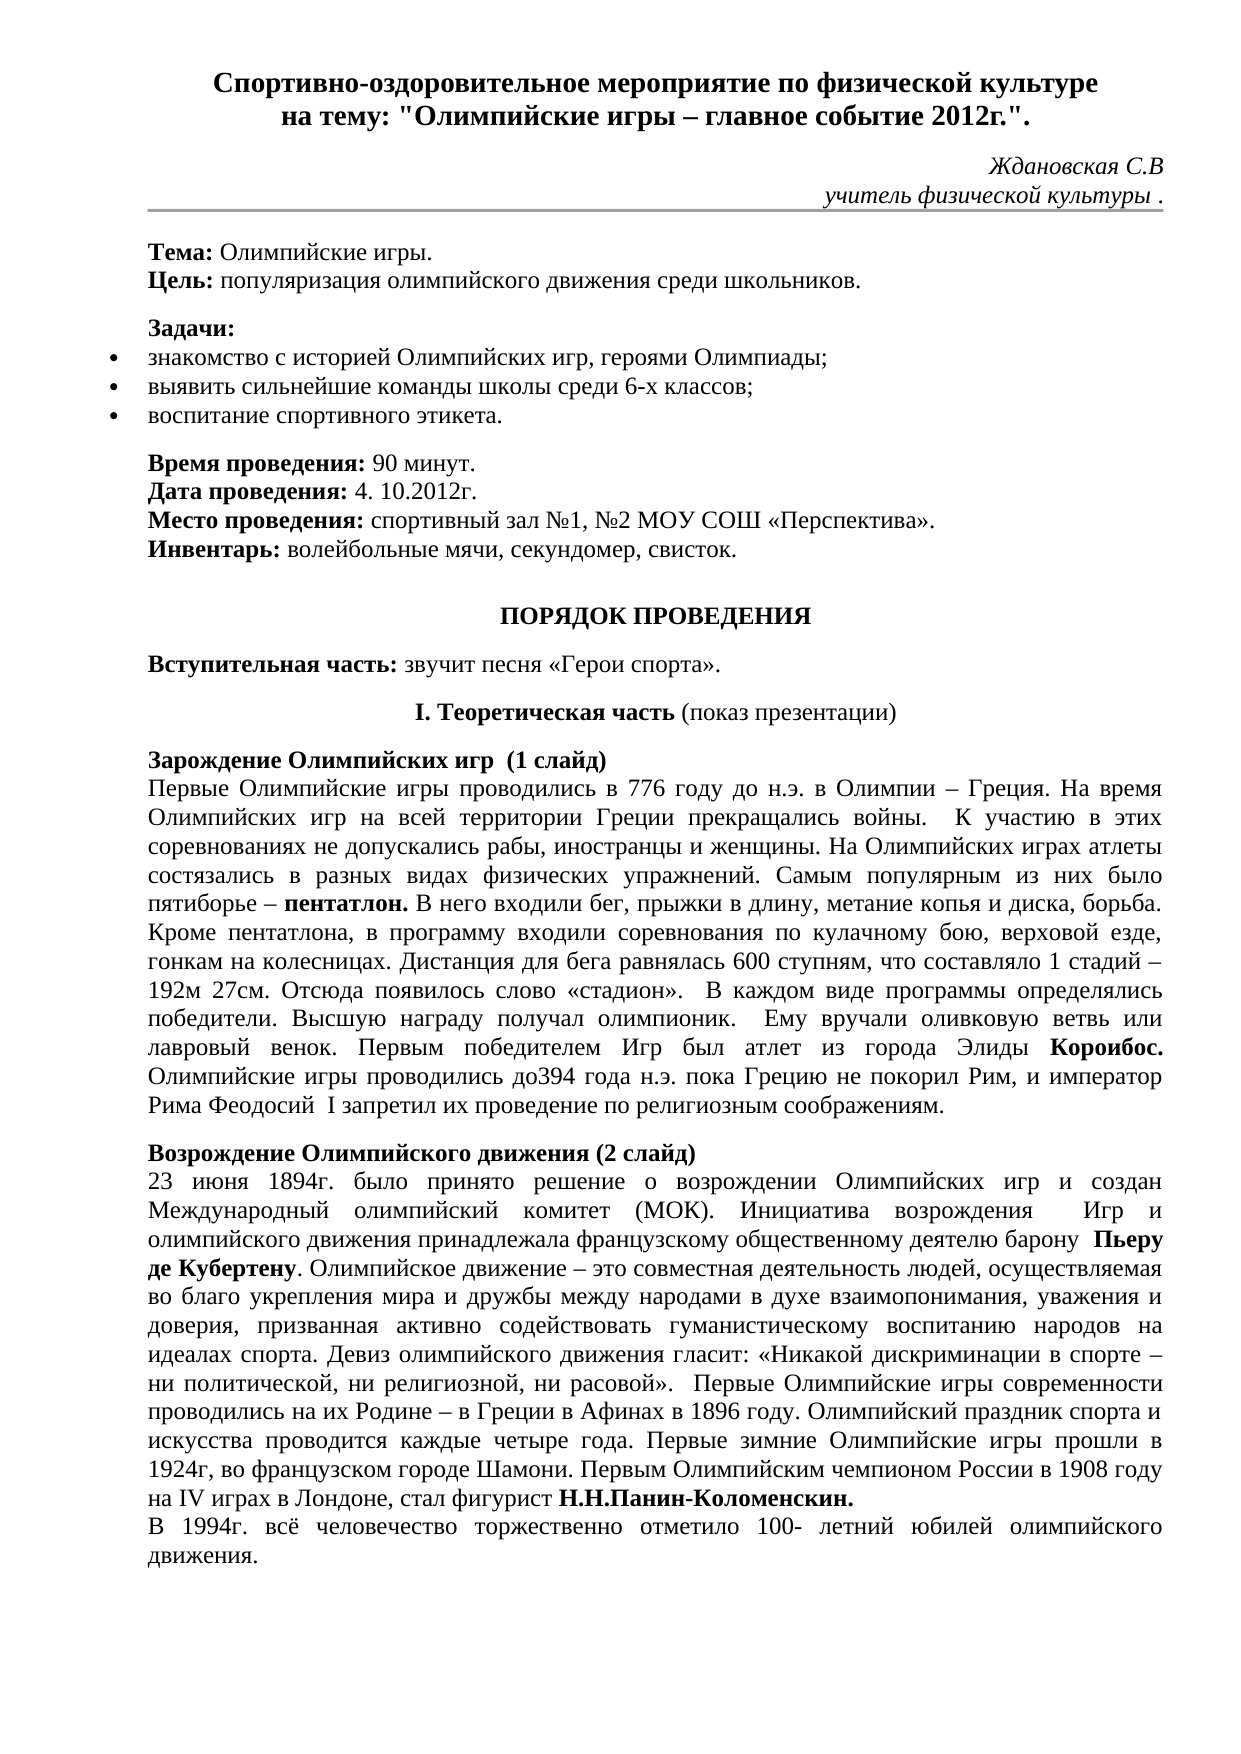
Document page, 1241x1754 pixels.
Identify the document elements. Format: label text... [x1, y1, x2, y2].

text Задачи: [148, 313, 1163, 342]
list выявить сильнейшие команды школы среди 6-х классов; [110, 371, 1163, 400]
text I. Теоретическая часть (показ презентации) [148, 697, 1163, 726]
text Зарождение Олимпийских игр (1 слайд) [148, 745, 1163, 773]
text Тема: Олимпийские игры. [148, 237, 1163, 266]
text учитель физической культуры . [148, 180, 1163, 208]
text Место проведения: спортивный зал №1, №2 МОУ СОШ «Перспектива». [148, 505, 1163, 534]
text Возрождение Олимпийского движения (2 слайд) [148, 1138, 1163, 1166]
text Цель: популяризация олимпийского движения среди школьников. [148, 266, 1163, 294]
text Инвентарь: волейбольные мячи, секундомер, свисток. [148, 534, 1163, 563]
text Ждановская С.В [148, 151, 1163, 180]
list воспитание спортивного этикета. [110, 400, 1163, 428]
text ПОРЯДОК ПРОВЕДЕНИЯ [148, 601, 1163, 630]
text Дата проведения: 4. 10.2012г. [148, 476, 1163, 505]
text Время проведения: 90 минут. [148, 448, 1163, 476]
text на тему: "Олимпийские игры – главное событие 2012г.". [148, 98, 1163, 132]
text Вступительная часть: звучит песня «Герои спорта». [148, 649, 1163, 678]
list знакомство с историей Олимпийских игр, героями Олимпиады; [110, 342, 1163, 371]
text Первые Олимпийские игры проводились в 776 году до н.э. в Олимпии – Греция. На время Олимпийских игр на всей территории Греции прекращались войны. К участию в этих соревнованиях не допускались рабы, иностранцы и женщины. На Олимпийских играх атлеты состязались в разных видах физических упражнений. Самым популярным из них было пятиборье – пентатлон. В него входили бег, прыжки в длину, метание копья и диска, борьба. Кроме пентатлона, в программу входили соревнования по кулачному бою, верховой езде, гонкам на колесницах. Дистанция для бега равнялась 600 ступням, что составляло 1 стадий – 192м 27см. Отсюда появилось слово «стадион». В каждом виде программы определялись победители. Высшую награду получал олимпионик. Ему вручали оливковую ветвь или лавровый венок. Первым победителем Игр был атлет из города Элиды Короибос. Олимпийские игры проводились до394 года н.э. пока Грецию не покорил Рим, и император Рима Феодосий I запретил их проведение по религиозным соображениям. [148, 773, 1163, 1118]
text 23 июня 1894г. было принято решение о возрождении Олимпийских игр и создан Международный олимпийский комитет (МОК). Инициатива возрождения Игр и олимпийского движения принадлежала французскому общественному деятелю барону Пьеру де Кубертену. Олимпийское движение – это совместная деятельность людей, осуществляемая во благо укрепления мира и дружбы между народами в духе взаимопонимания, уважения и доверия, призванная активно содействовать гуманистическому воспитанию народов на идеалах спорта. Девиз олимпийского движения гласит: «Никакой дискриминации в спорте – ни политической, ни религиозной, ни расовой». Первые Олимпийские игры современности проводились на их Родине – в Греции в Афинах в 1896 году. Олимпийский праздник спорта и искусства проводится каждые четыре года. Первые зимние Олимпийские игры прошли в 1924г, во французском городе Шамони. Первым Олимпийским чемпионом России в 1908 году на IV играх в Лондоне, стал фигурист Н.Н.Панин-Коломенскин. [148, 1166, 1163, 1511]
text Спортивно-оздоровительное мероприятие по физической культуре [148, 65, 1163, 98]
text В 1994г. всё человечество торжественно отметило 100- летний юбилей олимпийского движения. [148, 1511, 1163, 1569]
